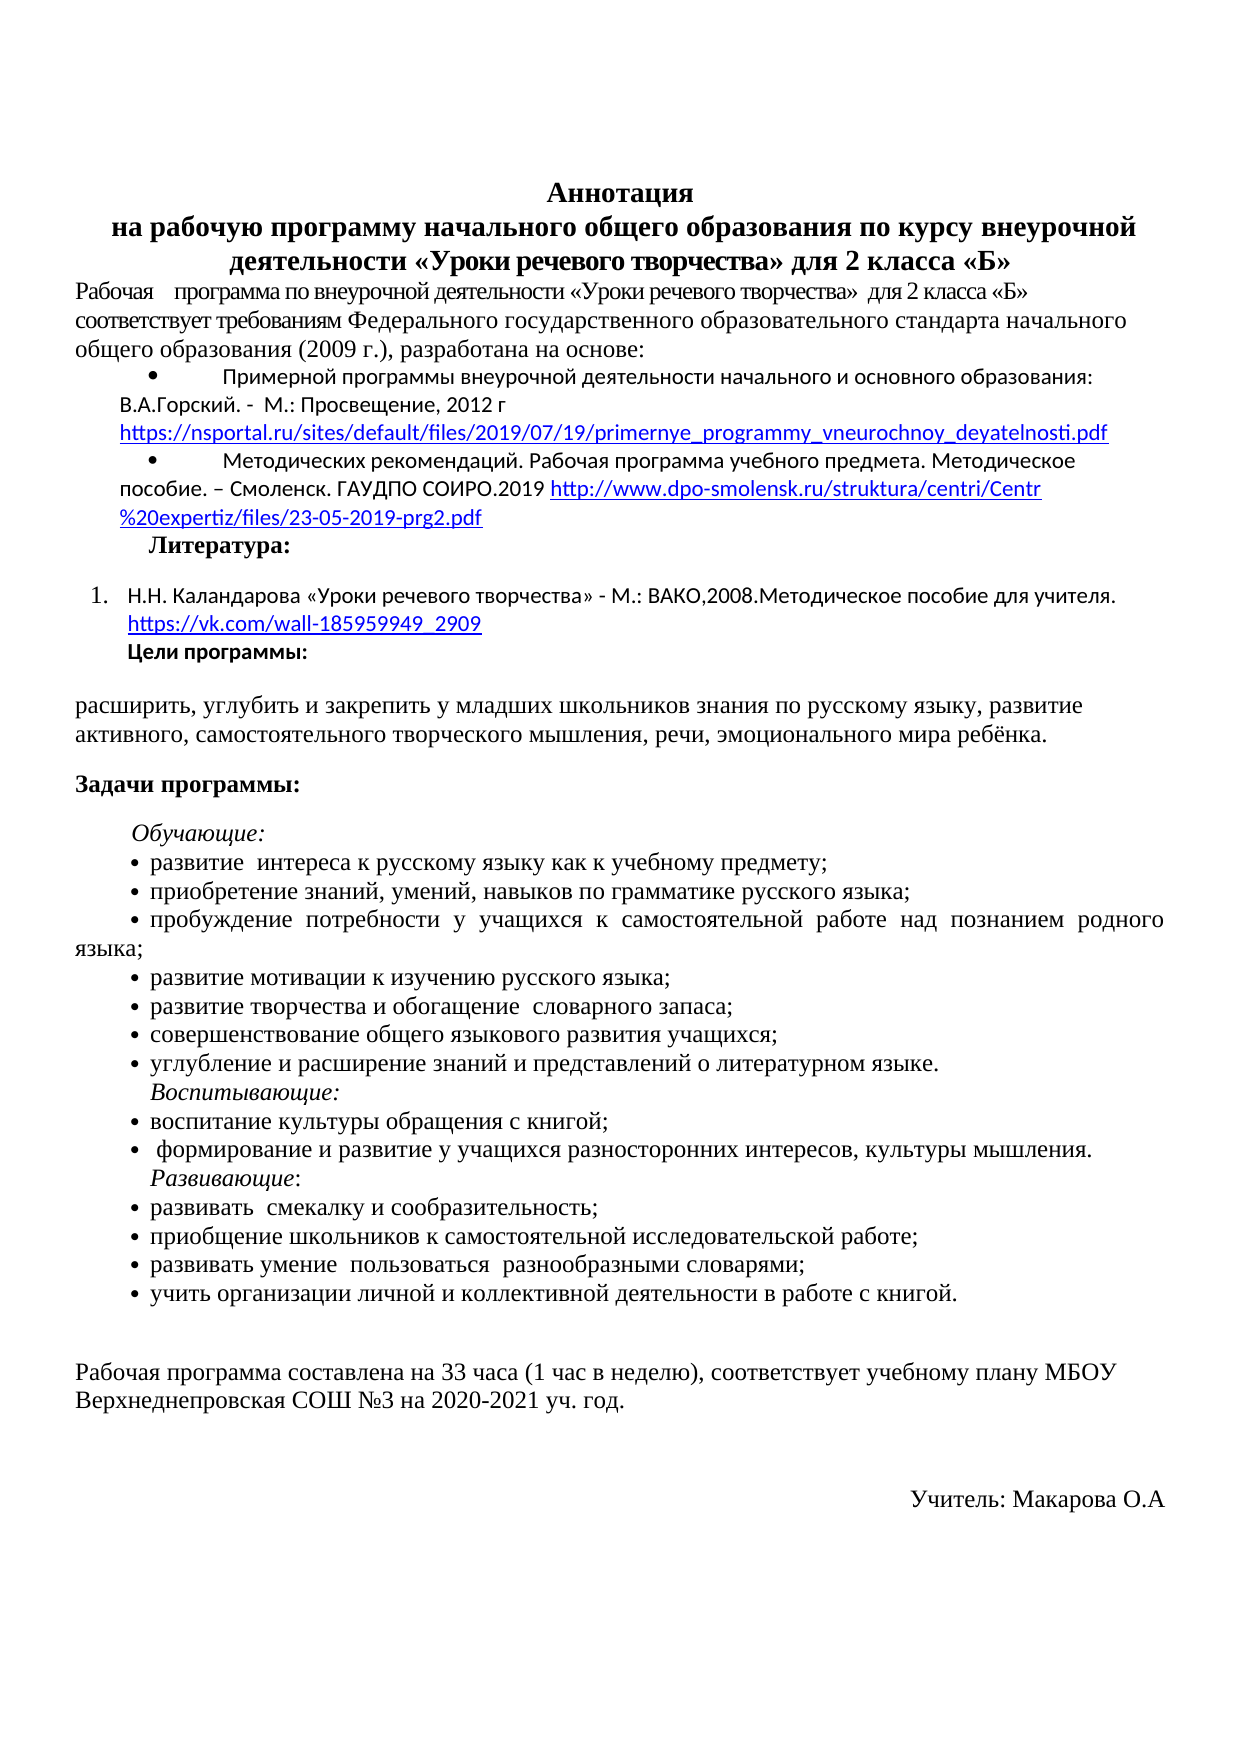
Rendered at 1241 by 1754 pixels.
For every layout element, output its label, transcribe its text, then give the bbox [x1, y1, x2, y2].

text Учитель: Макарова О.А [75, 1484, 1165, 1513]
list приобщение школьников к самостоятельной исследовательской работе; [75, 1221, 1165, 1249]
list пробуждение потребности у учащихся к самостоятельной работе над познанием родного языка; [75, 904, 1165, 962]
list развитие творчества и обогащение словарного запаса; [75, 991, 1165, 1019]
text Литература: [90, 531, 1165, 559]
list Н.Н. Каландарова «Уроки речевого творчества» - М.: ВАКО,2008.Методическое пособие для учителя. https://vk.com/wall-185959949_2909 [90, 580, 1165, 637]
text Задачи программы: [75, 769, 1165, 797]
list развитие интереса к русскому языку как к учебному предмету; [75, 847, 1165, 876]
text Рабочая программа составлена на 33 часа (1 час в неделю), соответствует учебному плану МБОУ Верхнеднепровская СОШ №3 на 2020-2021 уч. год. [75, 1357, 1165, 1414]
list развивать умение пользоваться разнообразными словарями; [75, 1249, 1165, 1278]
text Обучающие: [75, 818, 1165, 847]
text Аннотация [75, 176, 1165, 209]
text Воспитывающие: [150, 1077, 1165, 1106]
list развитие мотивации к изучению русского языка; [75, 962, 1165, 991]
list углубление и расширение знаний и представлений о литературном языке. [75, 1048, 1165, 1077]
text Развивающие: [150, 1163, 1165, 1192]
text на рабочую программy начального общего образования по курсу внеурочной деятельности «Уроки речевого творчества» для 2 класса «Б» [75, 209, 1165, 276]
list Методических рекомендаций. Рабочая программа учебного предмета. Методическое пособие. – Смоленск. ГАУДПО СОИРО.2019 http://www.dpo-smolensk.ru/struktura/centri/Centr%20expertiz/files/23-05-2019-prg2.pdf [119, 447, 1165, 531]
list Примерной программы внеурочной деятельности начального и основного образования: В.А.Горский. - М.: Просвещение, 2012 г https://nsportal.ru/sites/default/files/2019/07/19/primernye_programmy_vneurochnoy_deyatelnosti.pdf [119, 362, 1165, 447]
list приобретение знаний, умений, навыков по грамматике русского языка; [75, 876, 1165, 904]
list воспитание культуры обращения с книгой; [75, 1106, 1165, 1134]
list Цели программы: [127, 637, 1165, 665]
list формирование и развитие у учащихся разносторонних интересов, культуры мышления. [75, 1134, 1165, 1163]
list совершенствование общего языкового развития учащихся; [75, 1019, 1165, 1048]
list учить организации личной и коллективной деятельности в работе с книгой. [75, 1278, 1165, 1307]
list развивать смекалку и сообразительность; [75, 1192, 1165, 1221]
text Рабочая программа по внеурочной деятельности «Уроки речевого творчества» для 2 класса «Б» соответствует требованиям Федерального государственного образовательного стандарта начального общего образования (2009 г.), разработана на основе: [75, 276, 1165, 362]
